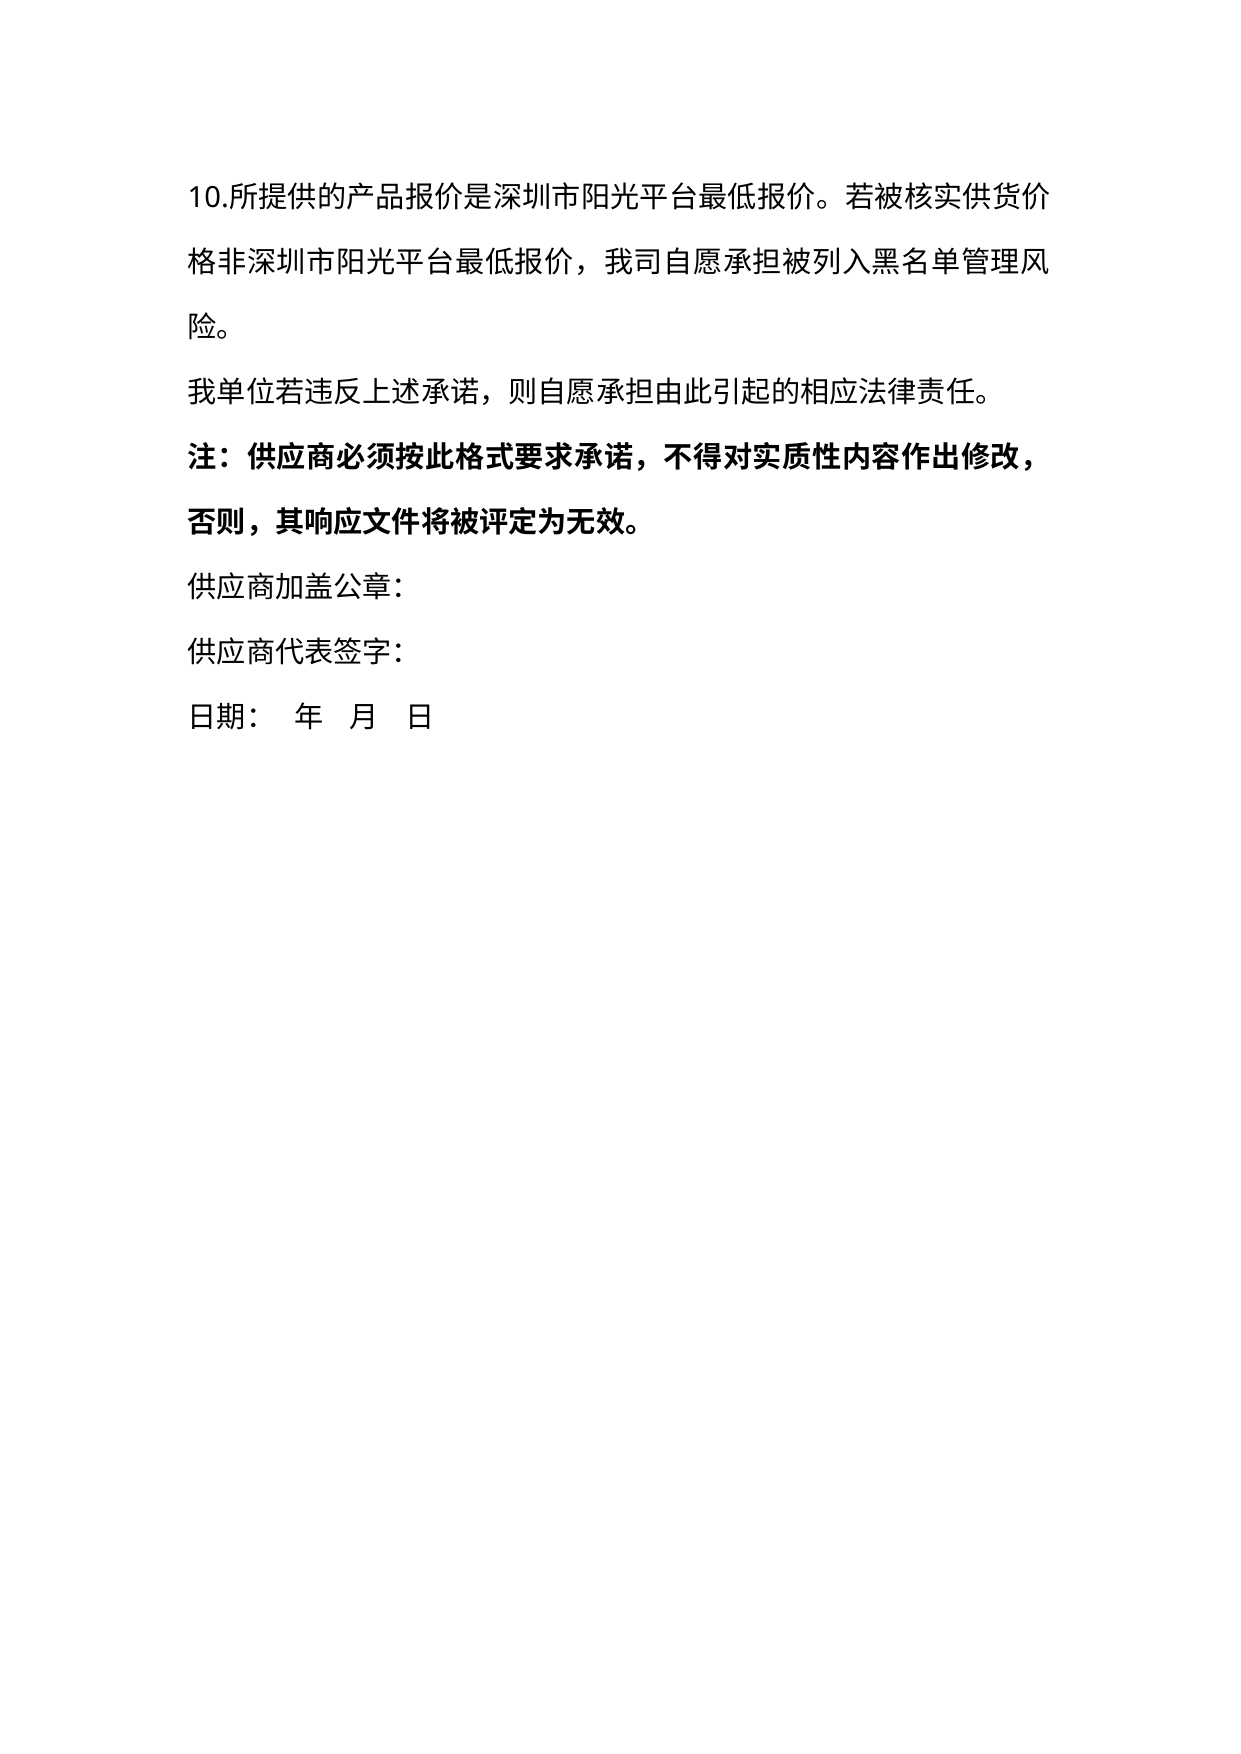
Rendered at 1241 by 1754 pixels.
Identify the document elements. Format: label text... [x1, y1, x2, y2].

text 注：供应商必须按此格式要求承诺，不得对实质性内容作出修改，否则，其响应文件将被评定为无效。 [187, 422, 1053, 552]
text 我单位若违反上述承诺，则自愿承担由此引起的相应法律责任。 [187, 357, 1053, 422]
text 10.所提供的产品报价是深圳市阳光平台最低报价。若被核实供货价格非深圳市阳光平台最低报价，我司自愿承担被列入黑名单管理风险。 [187, 162, 1053, 357]
text 日期： 年 月 日 [187, 682, 1053, 747]
text 供应商加盖公章： [187, 552, 1053, 617]
text 供应商代表签字： [187, 617, 1053, 682]
